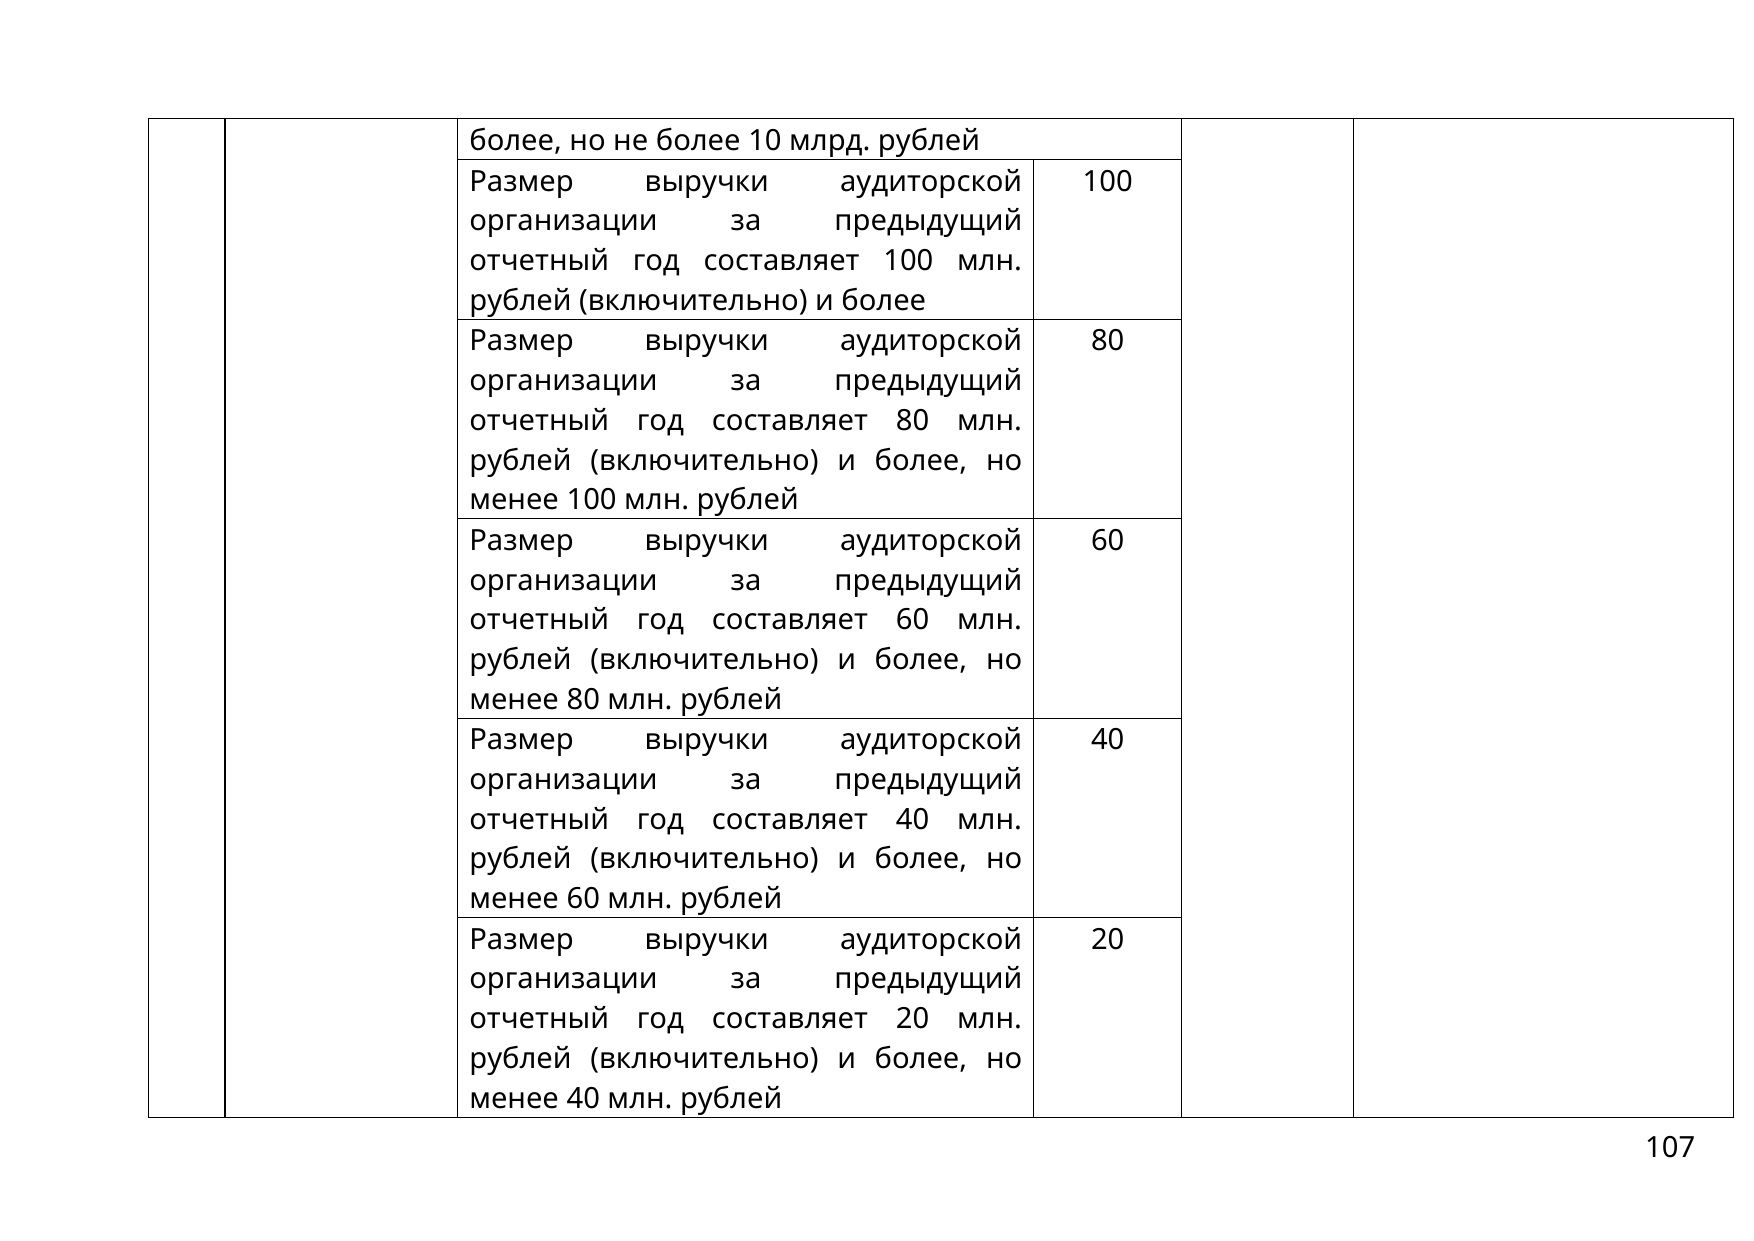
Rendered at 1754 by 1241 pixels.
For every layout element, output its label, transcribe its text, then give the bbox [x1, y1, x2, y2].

table_cell 80 [1034, 320, 1181, 518]
table_cell Размер выручки аудиторской организации за предыдущий отчетный год составляет 80 млн. рублей (включительно) и более, но менее 100 млн. рублей [458, 320, 1033, 518]
table_cell 100 [1034, 160, 1181, 319]
table_cell 20 [1034, 918, 1181, 1117]
table_cell Размер выручки аудиторской организации за предыдущий отчетный год составляет 100 млн. рублей (включительно) и более [458, 160, 1033, 319]
table_cell Размер выручки аудиторской организации за предыдущий отчетный год составляет 40 млн. рублей (включительно) и более, но менее 60 млн. рублей [458, 719, 1033, 917]
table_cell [458, 119, 1181, 159]
table_cell 60 [1034, 519, 1181, 718]
table_cell Размер выручки аудиторской организации за предыдущий отчетный год составляет 20 млн. рублей (включительно) и более, но менее 40 млн. рублей [458, 918, 1033, 1117]
table_cell Размер выручки аудиторской организации за предыдущий отчетный год составляет 60 млн. рублей (включительно) и более, но менее 80 млн. рублей [458, 519, 1033, 718]
table_cell 40 [1034, 719, 1181, 917]
